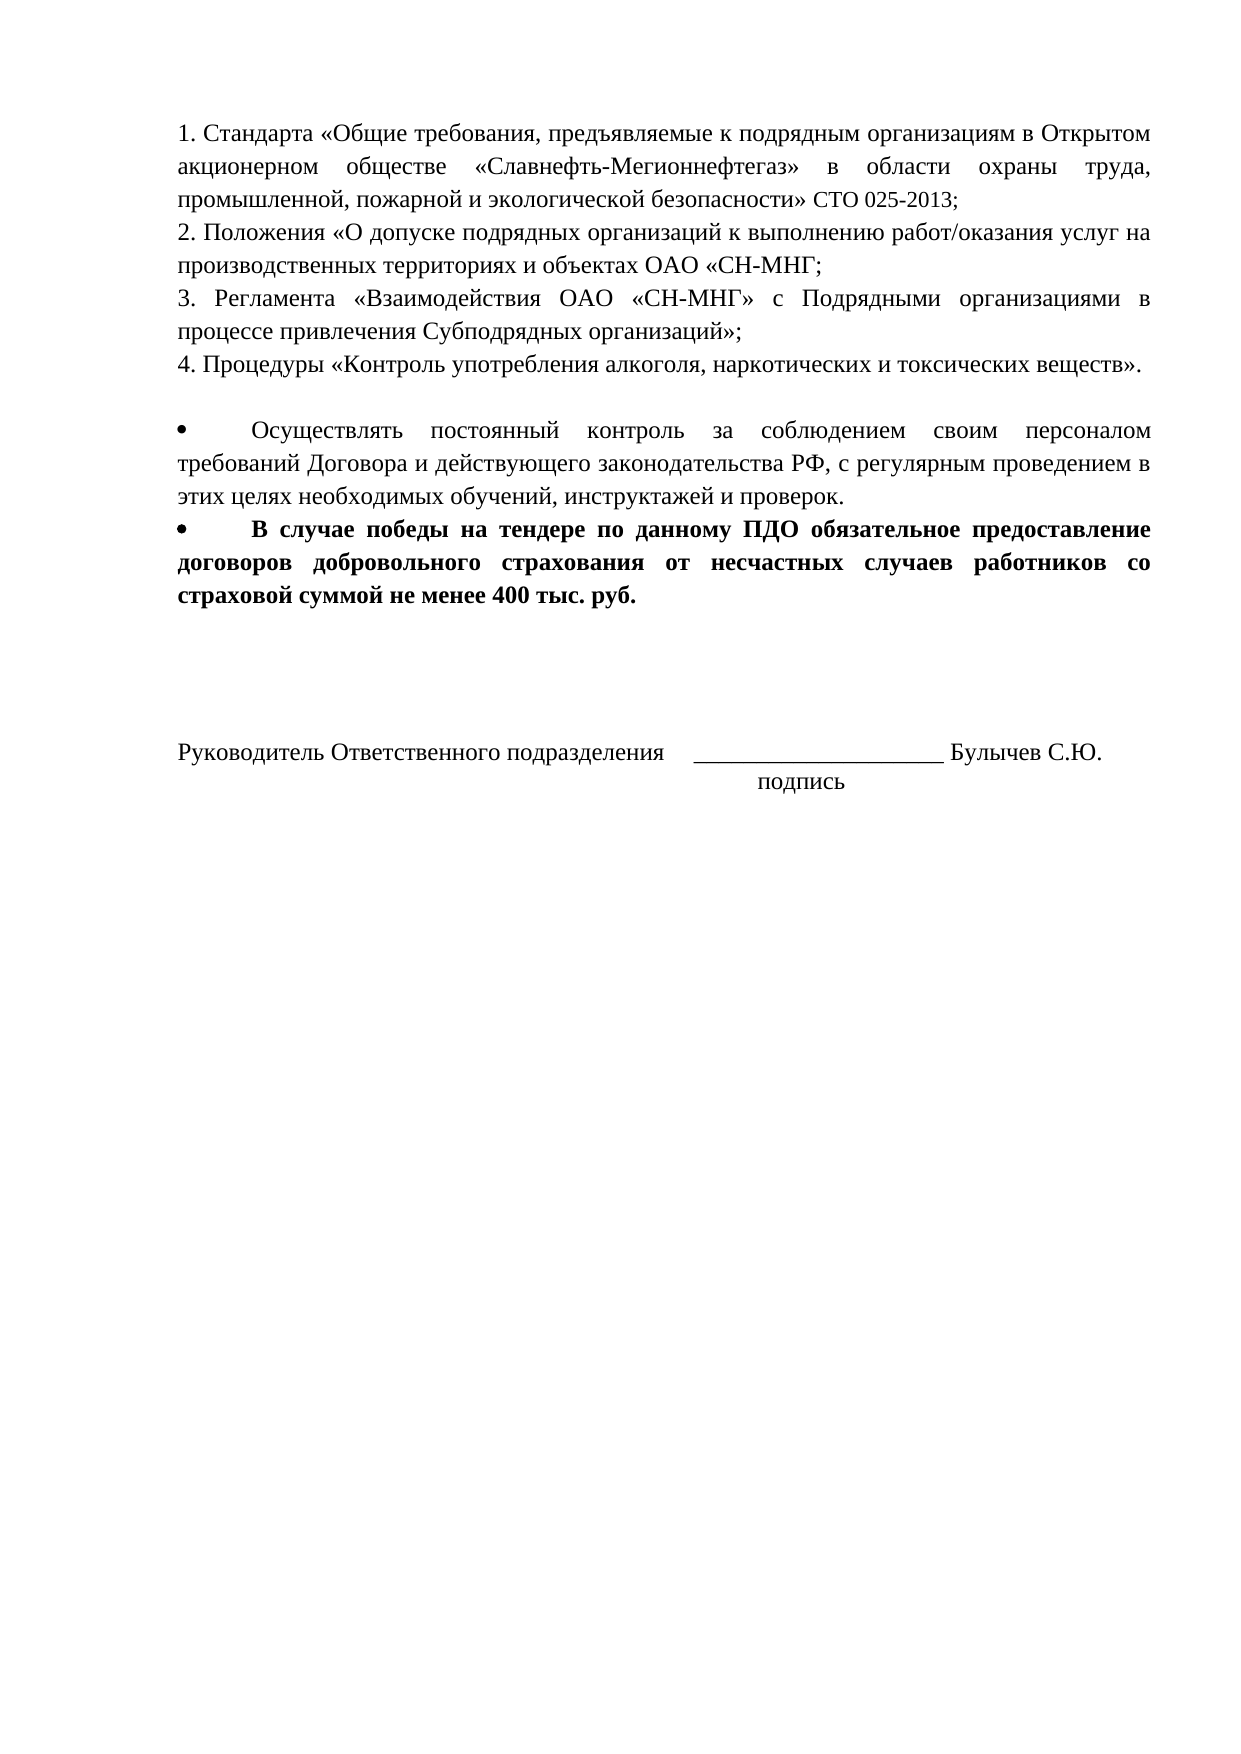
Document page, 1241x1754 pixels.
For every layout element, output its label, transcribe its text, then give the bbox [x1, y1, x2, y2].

text 1. Стандарта «Общие требования, предъявляемые к подрядным организациям в Открытом акционерном обществе «Славнефть-Мегионнефтегаз» в области охраны труда, промышленной, пожарной и экологической безопасности» СТО 025-2013; [177, 118, 1152, 213]
list Осуществлять постоянный контроль за соблюдением своим персоналом требований Договора и действующего законодательства РФ, с регулярным проведением в этих целях необходимых обучений, инструктажей и проверок. [177, 415, 1152, 510]
text Руководитель Ответственного подразделения ____________________ Булычев С.Ю. [177, 737, 1152, 766]
text 2. Положения «О допуске подрядных организаций к выполнению работ/оказания услуг на производственных территориях и объектах ОАО «СН-МНГ; [177, 217, 1152, 279]
list В случае победы на тендере по данному ПДО обязательное предоставление договоров добровольного страхования от несчастных случаев работников со страховой суммой не менее 400 тыс. руб. [177, 514, 1152, 609]
text 4. Процедуры «Контроль употребления алкоголя, наркотических и токсических веществ». [177, 349, 1152, 378]
text подпись [620, 766, 1152, 795]
text 3. Регламента «Взаимодействия ОАО «СН-МНГ» с Подрядными организациями в процессе привлечения Субподрядных организаций»; [177, 283, 1152, 345]
